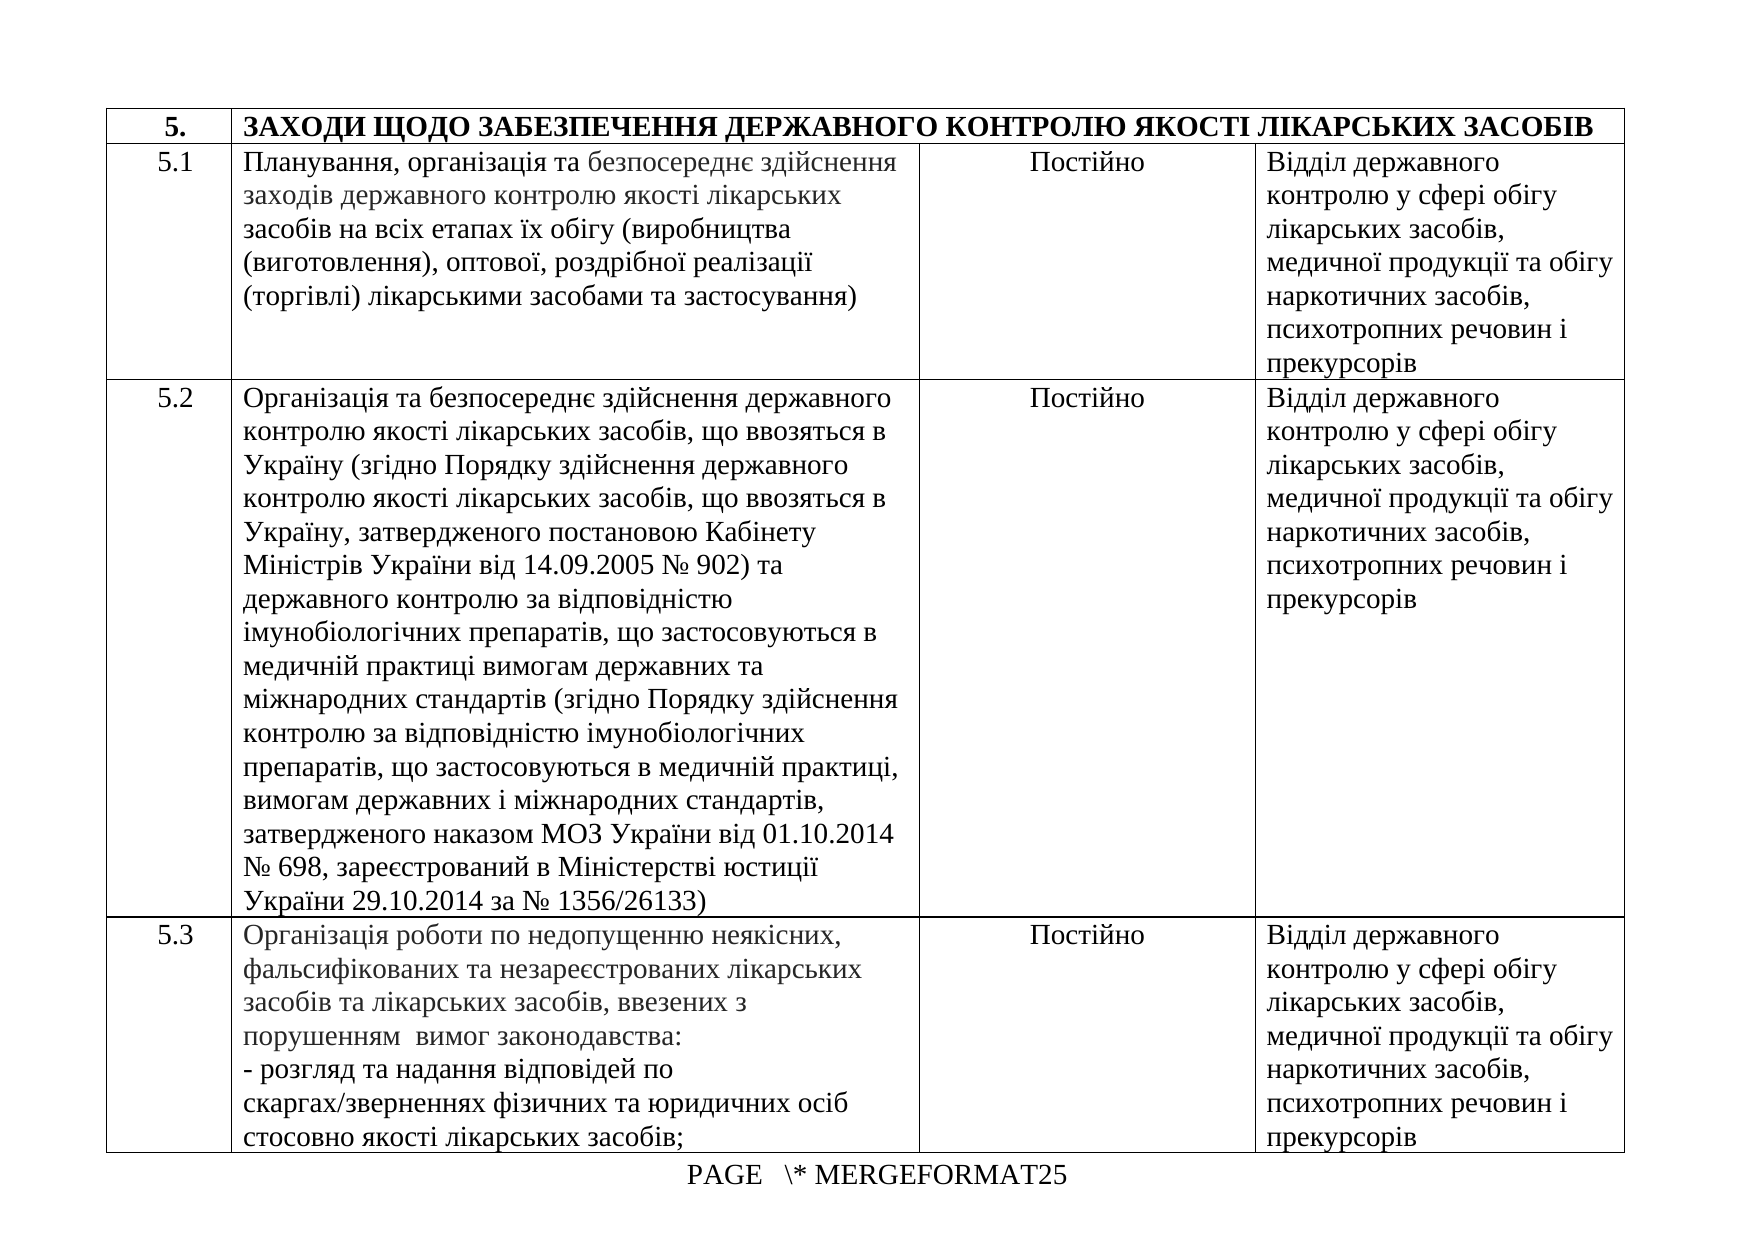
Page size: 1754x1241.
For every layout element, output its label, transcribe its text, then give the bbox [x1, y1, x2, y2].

table_cell Постійно [920, 380, 1255, 916]
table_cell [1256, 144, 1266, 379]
table_cell Постійно [920, 918, 1255, 1152]
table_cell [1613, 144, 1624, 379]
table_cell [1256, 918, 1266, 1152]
table_cell Постійно [920, 144, 1255, 379]
table_cell Планування, організація та безпосереднє здійснення заходів державного контролю якості лікарських засобів на всіх етапах їх обігу (виробництва (виготовлення), оптової, роздрібної реалізації (торгівлі) лікарськими засобами та застосування) [232, 144, 919, 379]
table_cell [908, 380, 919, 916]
table_cell 5.1 [107, 144, 231, 379]
table_cell Відділ державного контролю у сфері обігу лікарських засобів, медичної продукції та обігу наркотичних засобів, психотропних речовин і прекурсорів [1256, 380, 1624, 916]
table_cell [232, 918, 919, 1152]
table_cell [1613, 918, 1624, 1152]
table_cell 5. [107, 109, 231, 143]
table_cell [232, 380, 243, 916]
table_cell ЗАХОДИ ЩОДО ЗАБЕЗПЕЧЕННЯ ДЕРЖАВНОГО КОНТРОЛЮ ЯКОСТІ ЛІКАРСЬКИХ ЗАСОБІВ [232, 109, 1624, 143]
table_cell 5.3 [107, 918, 231, 1152]
table_cell 5.2 [107, 380, 231, 916]
